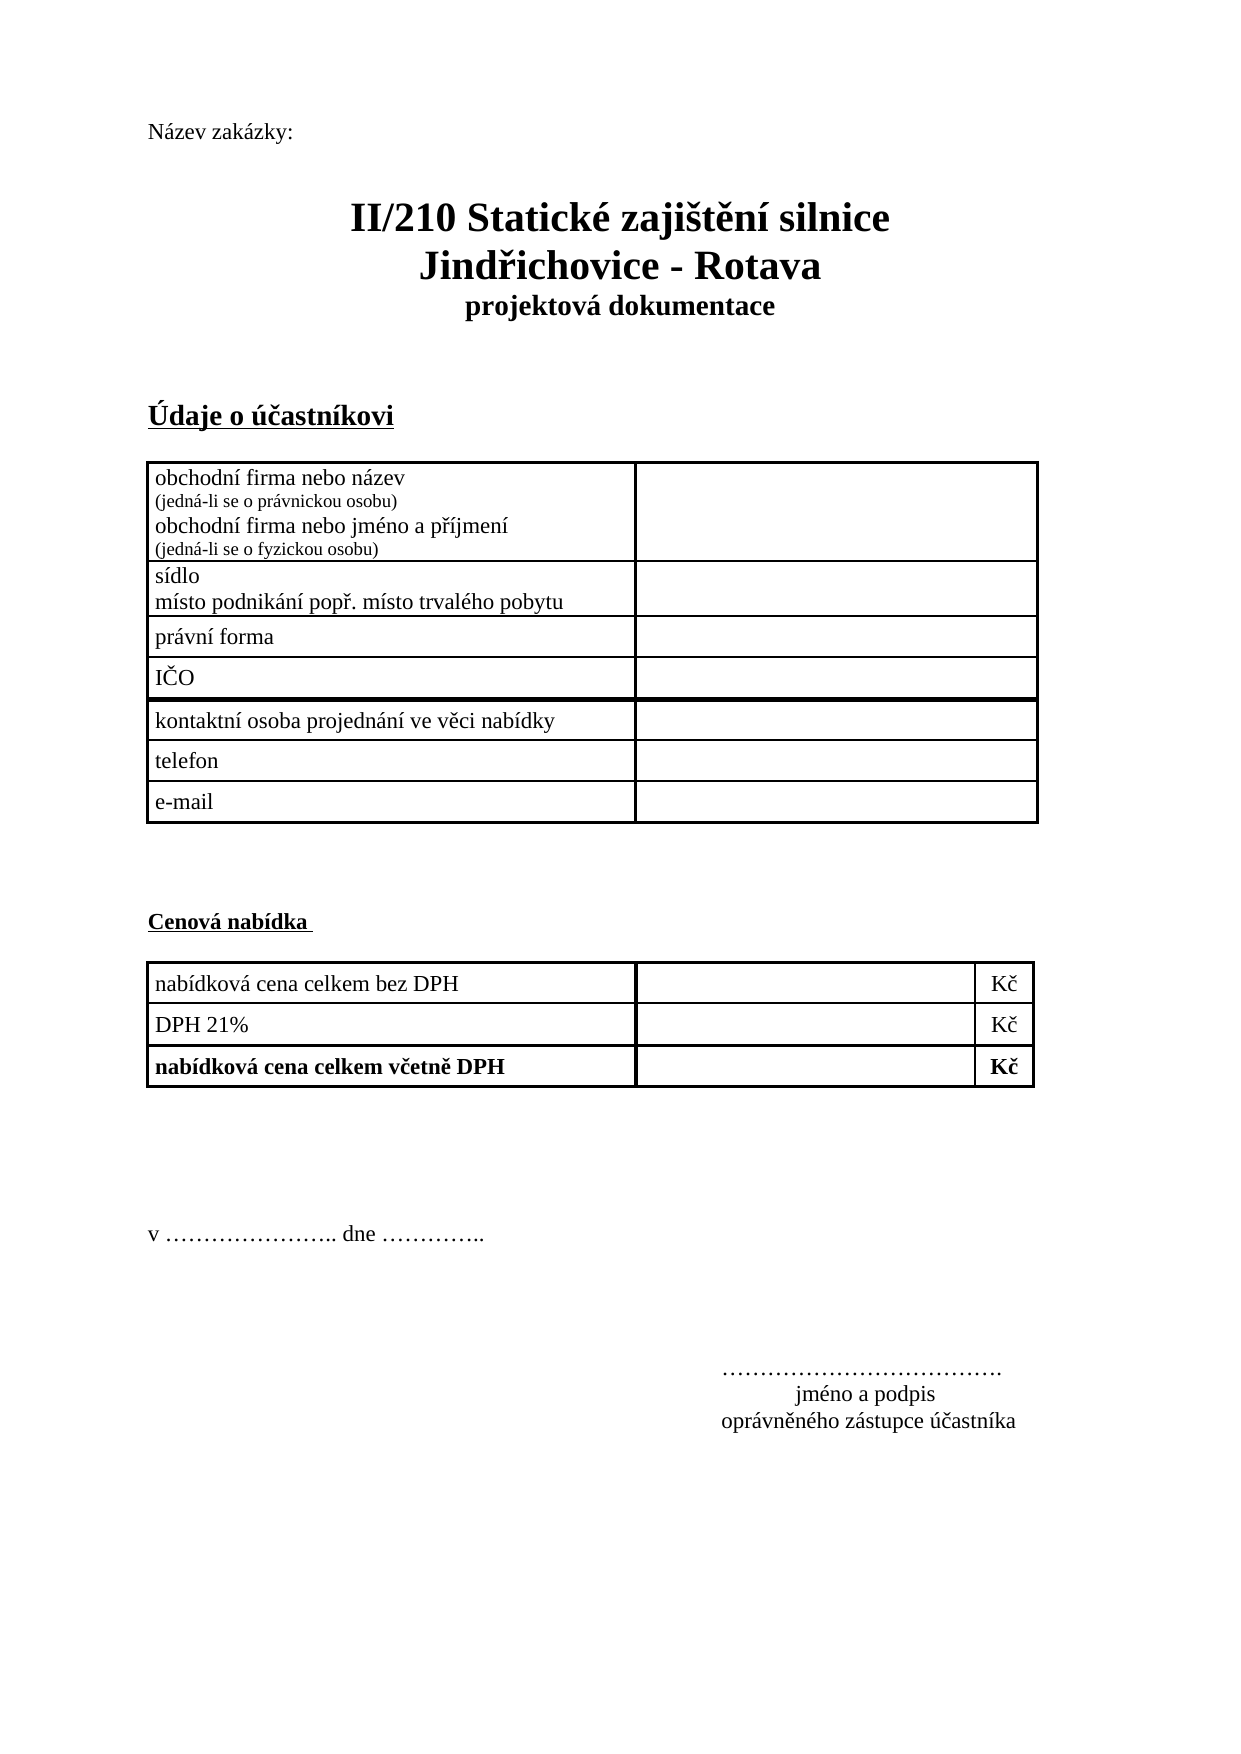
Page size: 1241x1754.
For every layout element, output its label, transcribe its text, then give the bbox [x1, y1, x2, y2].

table_header [637, 464, 1036, 560]
text v ………………….. dne ………….. [148, 1220, 1092, 1246]
table_cell právní forma [149, 617, 634, 656]
table_cell [637, 617, 1036, 656]
text Jindřichovice - Rotava [148, 240, 1092, 288]
table_cell Kč [976, 1047, 1032, 1085]
table_cell sídlo místo podnikání popř. místo trvalého pobytu [149, 562, 634, 614]
table_cell [638, 1047, 974, 1085]
table_cell e-mail [149, 782, 634, 821]
text ………………………………. [664, 1354, 1092, 1380]
table_cell [637, 782, 1036, 821]
subtitle Údaje o účastníkovi [148, 398, 1092, 432]
table_cell [638, 1004, 974, 1044]
table_cell [637, 658, 1036, 697]
table_cell nabídková cena celkem včetně DPH [149, 1047, 634, 1085]
table_header Kč [976, 964, 1032, 1002]
text jméno a podpis [590, 1380, 1092, 1407]
table_header obchodní firma nebo název (jedná-li se o právnickou osobu) obchodní firma nebo jméno a příjmení (jedná-li se o fyzickou osobu) [149, 464, 634, 560]
subtitle Cenová nabídka [148, 908, 1092, 934]
text oprávněného zástupce účastníka [590, 1407, 1092, 1433]
table_header [638, 964, 974, 1002]
text II/210 Statické zajištění silnice [148, 192, 1092, 240]
text projektová dokumentace [148, 288, 1092, 322]
table_header nabídková cena celkem bez DPH [149, 964, 634, 1002]
table_cell [637, 562, 1036, 614]
table_cell telefon [149, 741, 634, 780]
table_cell [637, 741, 1036, 780]
table_cell kontaktní osoba projednání ve věci nabídky [149, 702, 634, 738]
table_cell Kč [976, 1004, 1032, 1044]
table_cell [637, 702, 1036, 738]
table_cell DPH 21% [149, 1004, 634, 1044]
text Název zakázky: [148, 118, 1092, 144]
table_cell IČO [149, 658, 634, 697]
